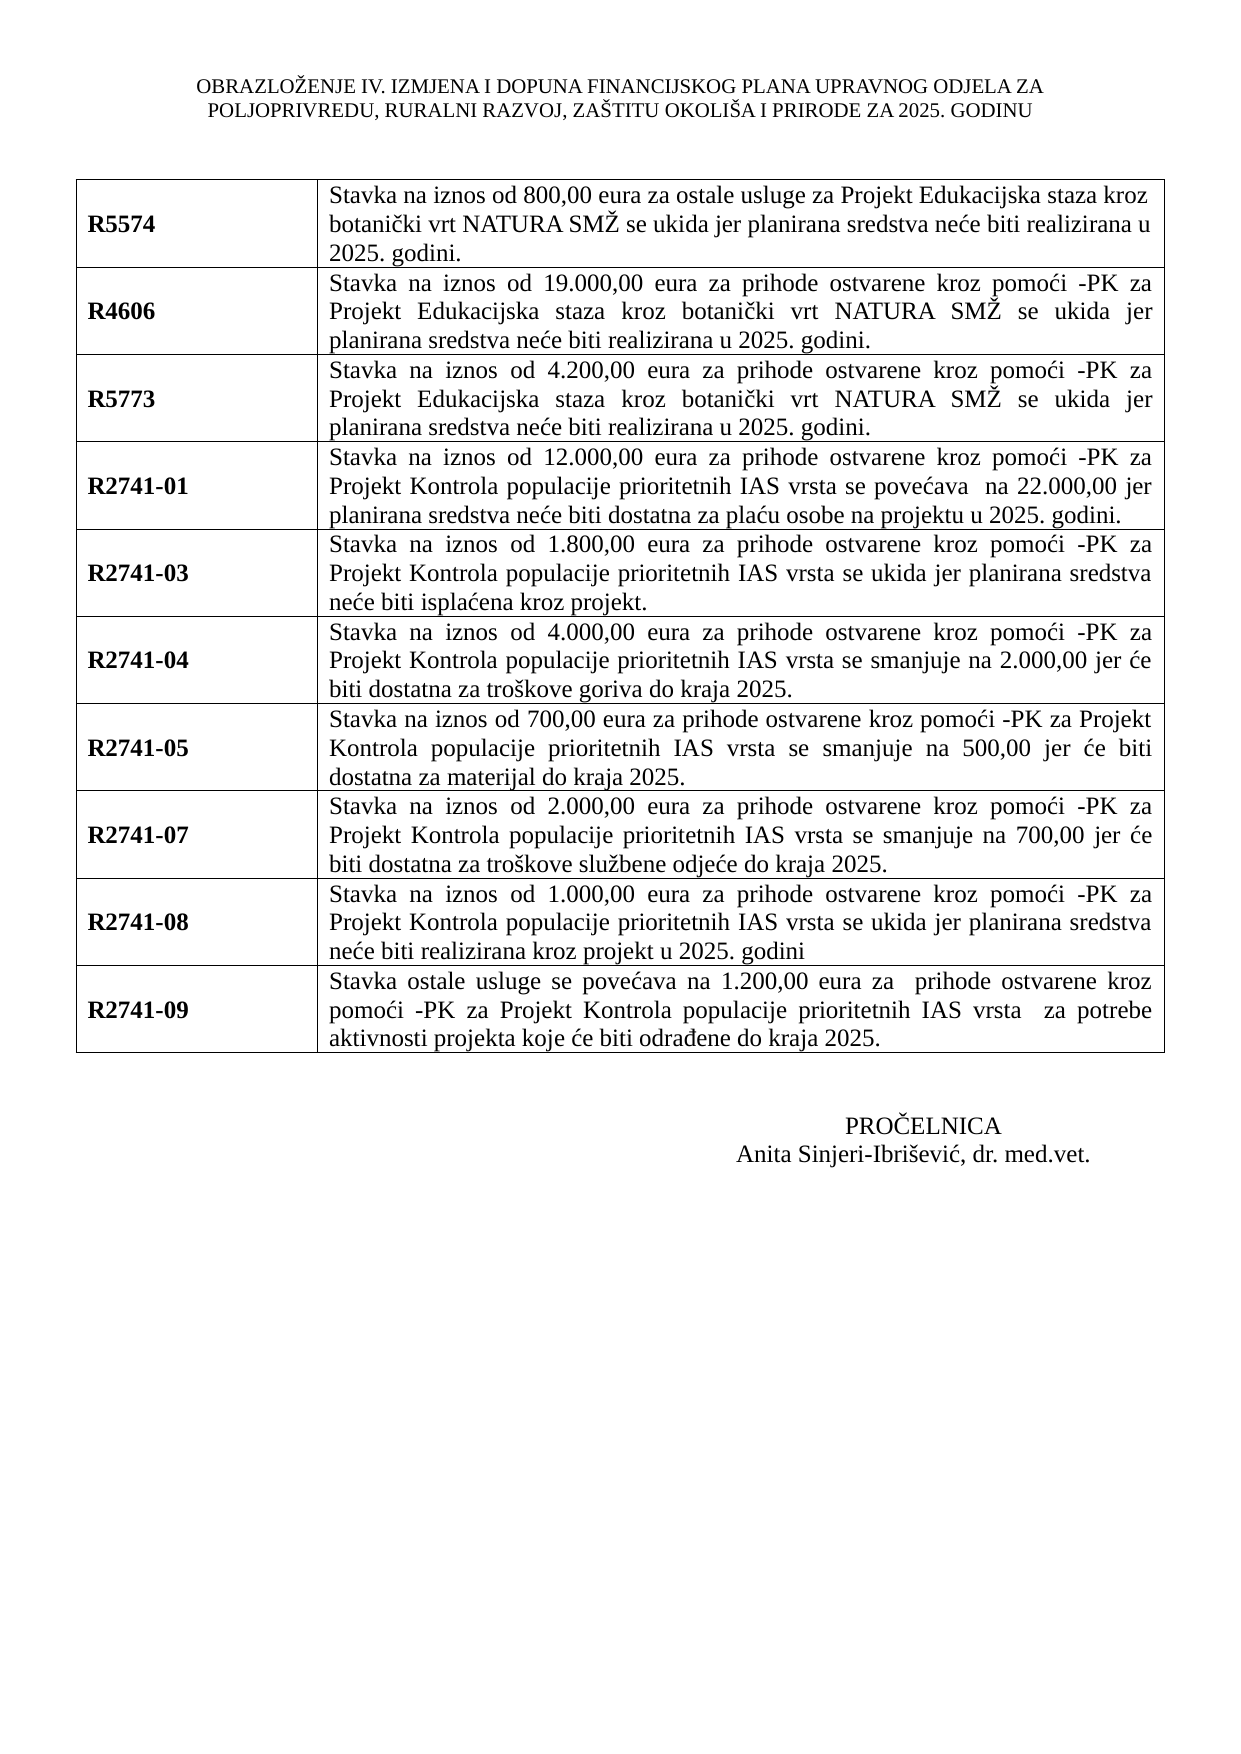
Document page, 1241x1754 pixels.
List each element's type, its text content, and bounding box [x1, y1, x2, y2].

table_cell R2741-09 [77, 966, 317, 1052]
table_cell Stavka na iznos od 19.000,00 eura za prihode ostvarene kroz pomoći -PK za Projekt Edukacijska staza kroz botanički vrt NATURA SMŽ se ukida jer planirana sredstva neće biti realizirana u 2025. godini. [318, 268, 1164, 354]
table_cell Stavka na iznos od 4.000,00 eura za prihode ostvarene kroz pomoći -PK za Projekt Kontrola populacije prioritetnih IAS vrsta se smanjuje na 2.000,00 jer će biti dostatna za troškove goriva do kraja 2025. [318, 617, 1164, 703]
table_cell R5773 [77, 355, 317, 441]
text Anita Sinjeri-Ibrišević, dr. med.vet. [148, 1139, 1093, 1168]
table_cell R2741-03 [77, 530, 317, 616]
table_cell Stavka na iznos od 800,00 eura za ostale usluge za Projekt Edukacijska staza kroz botanički vrt NATURA SMŽ se ukida jer planirana sredstva neće biti realizirana u 2025. godini. [318, 180, 1164, 267]
table_cell Stavka ostale usluge se povećava na 1.200,00 eura za prihode ostvarene kroz pomoći -PK za Projekt Kontrola populacije prioritetnih IAS vrsta za potrebe aktivnosti projekta koje će biti odrađene do kraja 2025. [318, 966, 1164, 1052]
table_cell R2741-05 [77, 704, 317, 790]
table_cell R2741-07 [77, 791, 317, 878]
table_cell Stavka na iznos od 4.200,00 eura za prihode ostvarene kroz pomoći -PK za Projekt Edukacijska staza kroz botanički vrt NATURA SMŽ se ukida jer planirana sredstva neće biti realizirana u 2025. godini. [318, 355, 1164, 441]
table_cell R5574 [77, 180, 317, 267]
table_cell Stavka na iznos od 700,00 eura za prihode ostvarene kroz pomoći -PK za Projekt Kontrola populacije prioritetnih IAS vrsta se smanjuje na 500,00 jer će biti dostatna za materijal do kraja 2025. [318, 704, 1164, 790]
table_cell R2741-01 [77, 442, 317, 528]
table_cell Stavka na iznos od 1.800,00 eura za prihode ostvarene kroz pomoći -PK za Projekt Kontrola populacije prioritetnih IAS vrsta se ukida jer planirana sredstva neće biti isplaćena kroz projekt. [318, 530, 1164, 616]
table_cell Stavka na iznos od 12.000,00 eura za prihode ostvarene kroz pomoći -PK za Projekt Kontrola populacije prioritetnih IAS vrsta se povećava na 22.000,00 jer planirana sredstva neće biti dostatna za plaću osobe na projektu u 2025. godini. [318, 442, 1164, 528]
table_cell R2741-08 [77, 879, 317, 965]
table_cell R2741-04 [77, 617, 317, 703]
text PROČELNICA [148, 1111, 1093, 1139]
table_cell Stavka na iznos od 1.000,00 eura za prihode ostvarene kroz pomoći -PK za Projekt Kontrola populacije prioritetnih IAS vrsta se ukida jer planirana sredstva neće biti realizirana kroz projekt u 2025. godini [318, 879, 1164, 965]
table_cell Stavka na iznos od 2.000,00 eura za prihode ostvarene kroz pomoći -PK za Projekt Kontrola populacije prioritetnih IAS vrsta se smanjuje na 700,00 jer će biti dostatna za troškove službene odjeće do kraja 2025. [318, 791, 1164, 878]
table_cell R4606 [77, 268, 317, 354]
